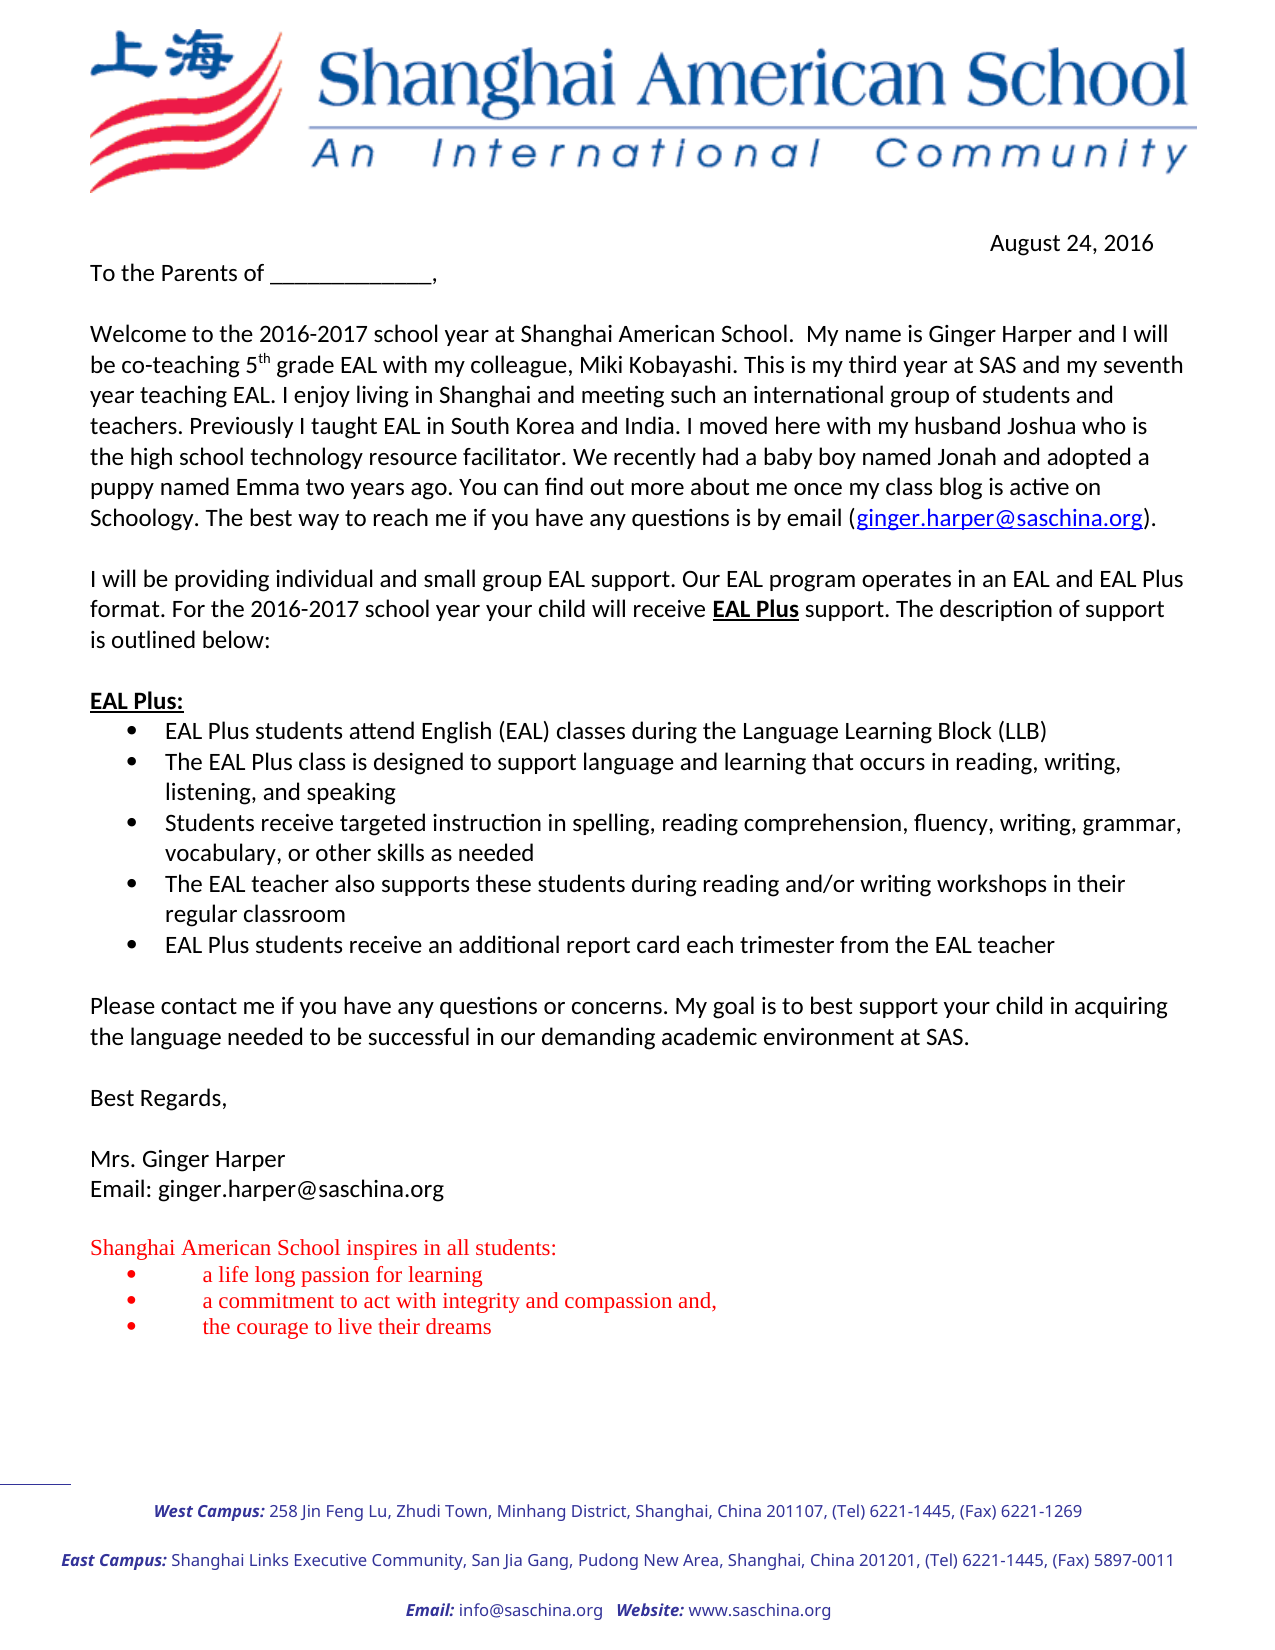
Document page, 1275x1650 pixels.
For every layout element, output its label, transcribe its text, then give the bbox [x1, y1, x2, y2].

text Shanghai American School inspires in all students: [90, 1234, 1185, 1261]
text Welcome to the 2016-2017 school year at Shanghai American School. My name is Ginger Harper and I will be co-teaching 5th grade EAL with my colleague, Miki Kobayashi. This is my third year at SAS and my seventh year teaching EAL. I enjoy living in Shanghai and meeting such an international group of students and teachers. Previously I taught EAL in South Korea and India. I moved here with my husband Joshua who is the high school technology resource facilitator. We recently had a baby boy named Jonah and adopted a puppy named Emma two years ago. You can find out more about me once my class blog is active on Schoology. The best way to reach me if you have any questions is by email (ginger.harper@saschina.org). [90, 319, 1185, 532]
text To the Parents of _____________, [90, 258, 1185, 288]
text EAL Plus: [90, 685, 1185, 715]
text Best Regards, [90, 1082, 1185, 1112]
text I will be providing individual and small group EAL support. Our EAL program operates in an EAL and EAL Plus format. For the 2016-2017 school year your child will receive EAL Plus support. The description of support is outlined below: [90, 563, 1185, 654]
list a commitment to act with integrity and compassion and, [127, 1287, 1185, 1313]
text Mrs. Ginger Harper [90, 1143, 1185, 1173]
list a life long passion for learning [127, 1261, 1185, 1287]
list The EAL teacher also supports these students during reading and/or writing workshops in their regular classroom [127, 868, 1185, 929]
list The EAL Plus class is designed to support language and learning that occurs in reading, writing, listening, and speaking [127, 746, 1185, 807]
text Please contact me if you have any questions or concerns. My goal is to best support your child in acquiring the language needed to be successful in our demanding academic environment at SAS. [90, 990, 1185, 1051]
list the courage to live their dreams [127, 1313, 1185, 1340]
list Students receive targeted instruction in spelling, reading comprehension, fluency, writing, grammar, vocabulary, or other skills as needed [127, 807, 1185, 868]
text August 24, 2016 [90, 227, 1185, 258]
text Email: ginger.harper@saschina.org [90, 1173, 1185, 1204]
list EAL Plus students receive an additional report card each trimester from the EAL teacher [127, 929, 1185, 959]
list EAL Plus students attend English (EAL) classes during the Language Learning Block (LLB) [127, 715, 1185, 746]
picture [90, 29, 1197, 193]
